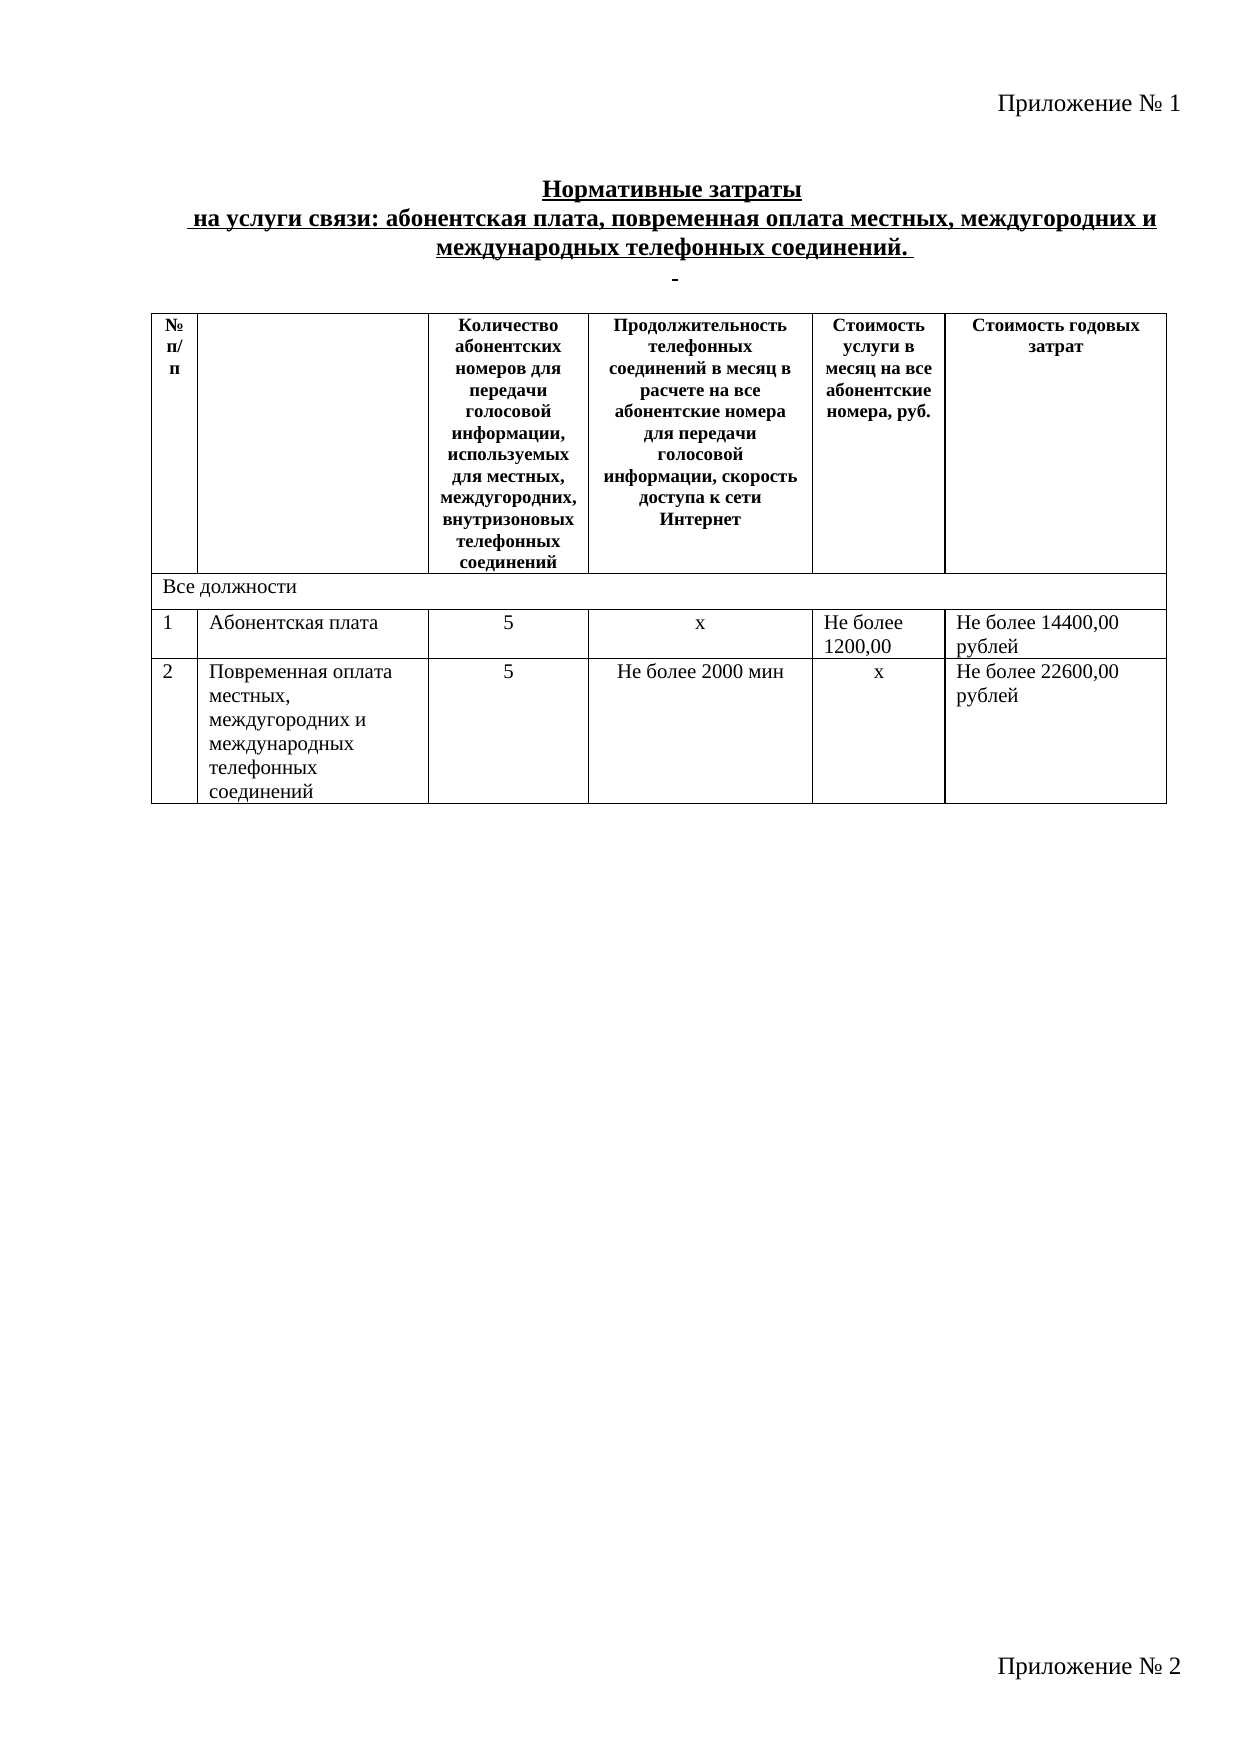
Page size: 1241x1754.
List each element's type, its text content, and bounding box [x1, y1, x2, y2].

table_cell Не более 2000 мин [589, 659, 812, 803]
table_cell 2 [152, 659, 197, 803]
table_header Продолжительность телефонных соединений в месяц в расчете на все абонентские номера для передачи голосовой информации, скорость доступа к сети Интернет [589, 314, 812, 573]
table_header Количество абонентских номеров для передачи голосовой информации, используемых для местных, междугородних, внутризоновых телефонных соединений [429, 314, 588, 573]
text Нормативные затраты [162, 174, 1181, 203]
table_cell Все должности [152, 574, 1166, 608]
table_header [198, 314, 428, 573]
table_cell Не более 14400,00 рублей [946, 610, 1166, 658]
text Приложение № 2 [162, 1651, 1181, 1680]
table_cell 5 [429, 659, 588, 803]
table_header Стоимость годовых затрат [946, 314, 1166, 573]
table_cell Не более 1200,00 [813, 610, 944, 658]
table_cell Абонентская плата [198, 610, 428, 658]
text Приложение № 1 [162, 88, 1181, 117]
table_cell 5 [429, 610, 588, 658]
table_header № п/п [152, 314, 197, 573]
table_cell Повременная оплата местных, междугородних и международных телефонных соединений [198, 659, 428, 803]
table_header Стоимость услуги в месяц на все абонентские номера, руб. [813, 314, 944, 573]
table_cell х [589, 610, 812, 658]
table_cell Не более 22600,00 рублей [946, 659, 1166, 803]
text на услуги связи: абонентская плата, повременная оплата местных, междугородних и международных телефонных соединений. [162, 203, 1181, 260]
table_cell х [813, 659, 944, 803]
table_cell 1 [152, 610, 197, 658]
